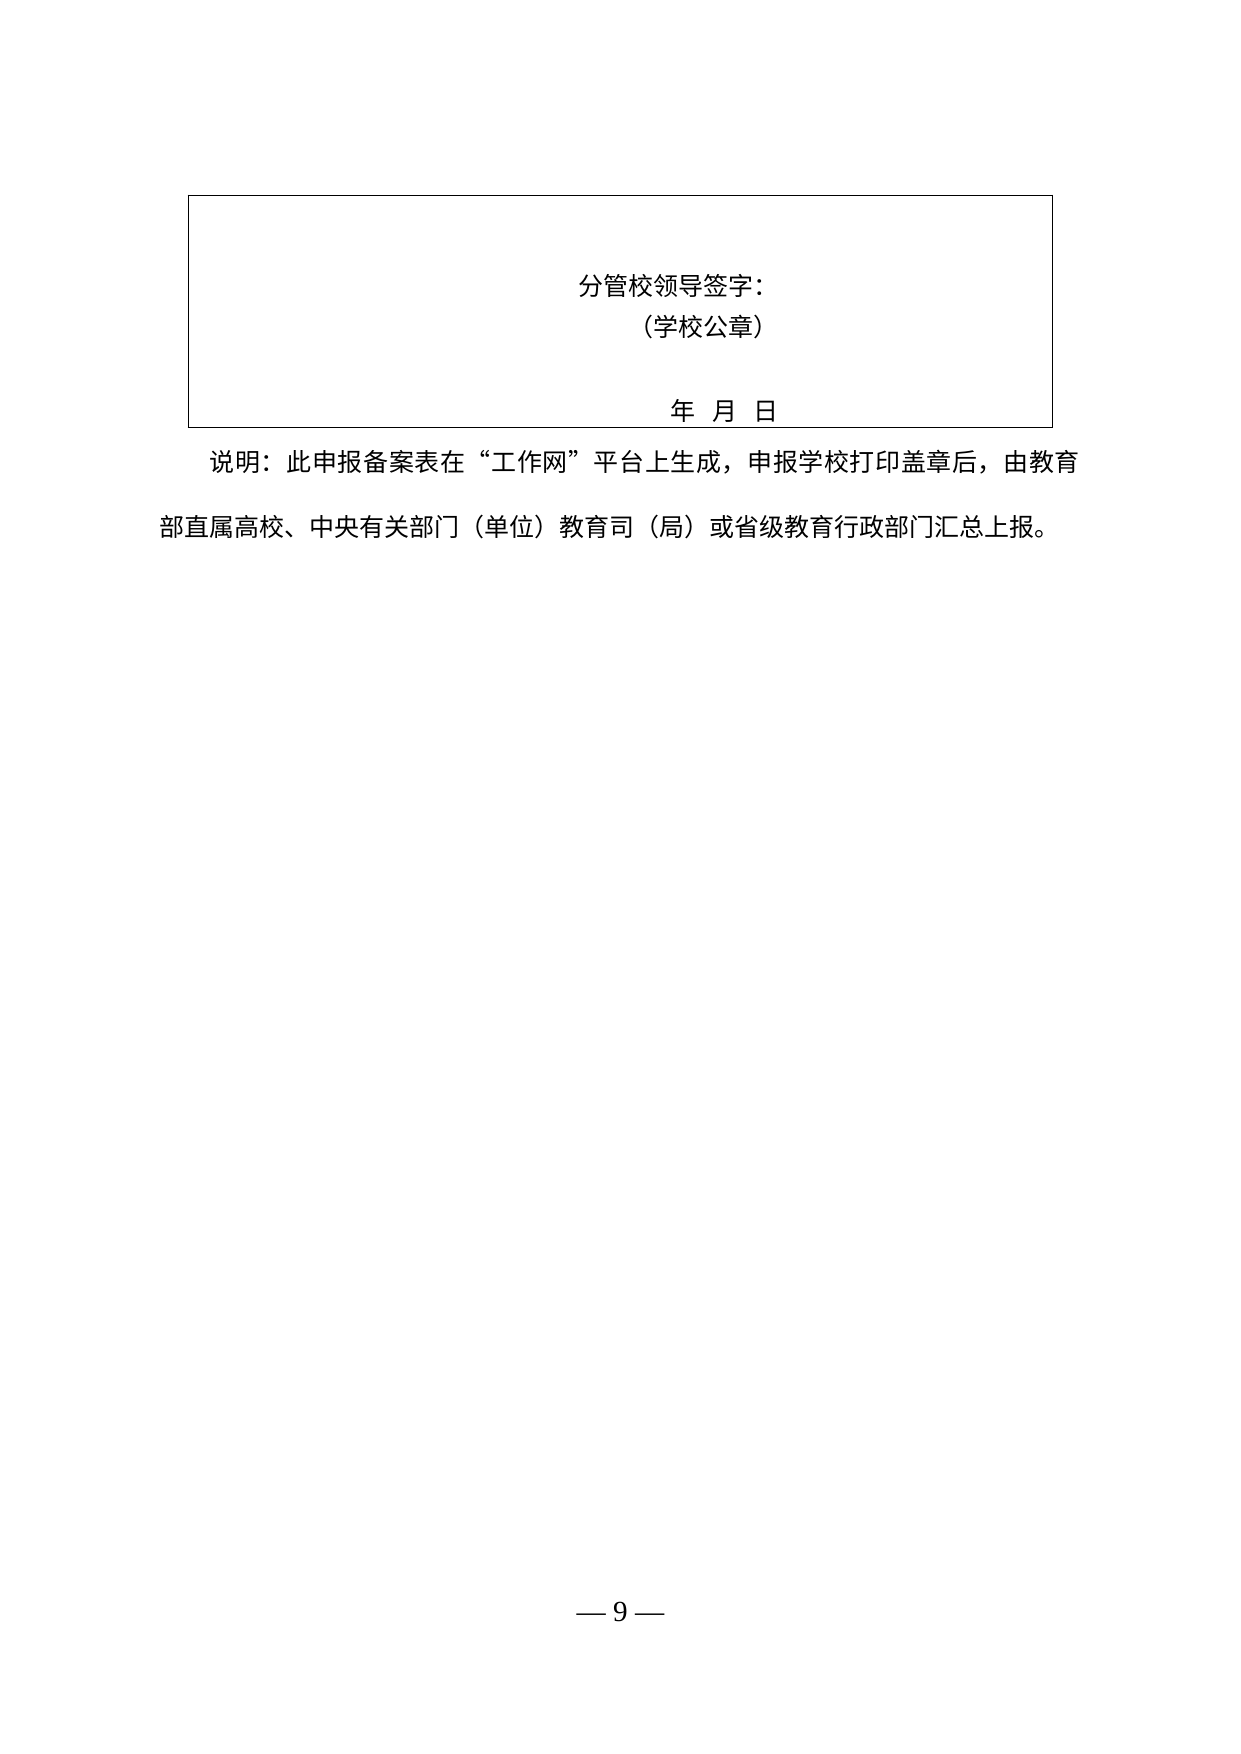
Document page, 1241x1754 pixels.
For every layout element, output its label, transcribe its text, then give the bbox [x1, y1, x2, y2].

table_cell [189, 196, 1052, 427]
text 说明：此申报备案表在“工作网”平台上生成，申报学校打印盖章后，由教育部直属高校、中央有关部门（单位）教育司（局）或省级教育行政部门汇总上报。 [159, 428, 1081, 558]
